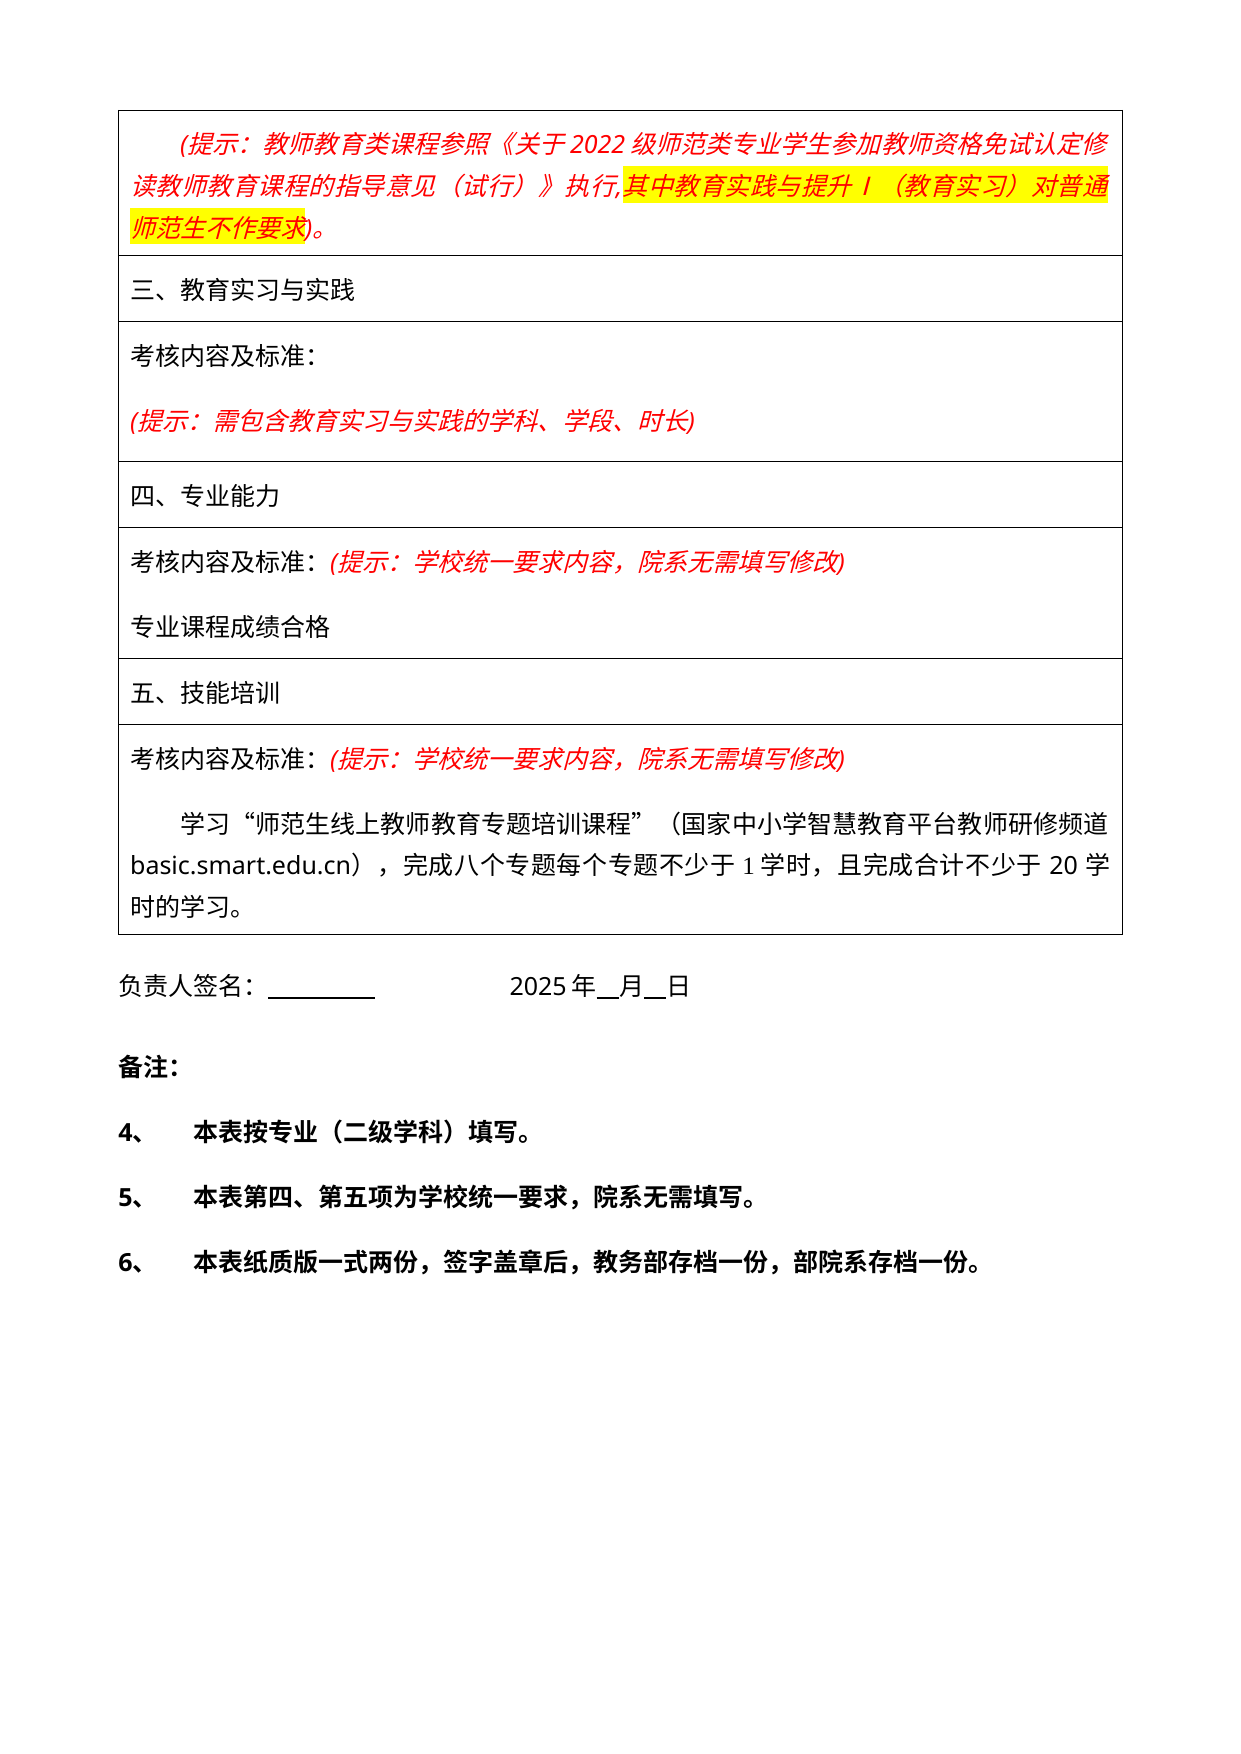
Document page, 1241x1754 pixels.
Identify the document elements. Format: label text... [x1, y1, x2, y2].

table_cell 五、技能培训 [119, 659, 1122, 724]
table_cell 考核内容及标准： (提示：需包含教育实习与实践的学科、学段、时长) [119, 322, 1122, 461]
list 本表第四、第五项为学校统一要求，院系无需填写。 [118, 1163, 1122, 1228]
table_cell 三、教育实习与实践 [119, 256, 1122, 321]
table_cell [119, 111, 1122, 255]
list 本表纸质版一式两份，签字盖章后，教务部存档一份，部院系存档一份。 [118, 1228, 1122, 1293]
list 本表按专业（二级学科）填写。 [118, 1098, 1122, 1163]
table_cell 考核内容及标准：(提示：学校统一要求内容，院系无需填写修改) 学习“师范生线上教师教育专题培训课程”（国家中小学智慧教育平台教师研修频道basic.smart.edu.cn），完成八个专题每个专题不少于1学时，且完成合计不少于 20 学时的学习。 [119, 725, 1122, 934]
text 负责人签名： 2025年 月 日 [118, 952, 1122, 1017]
table_cell 四、专业能力 [119, 462, 1122, 527]
text 备注： [118, 1033, 1122, 1098]
table_cell 考核内容及标准：(提示：学校统一要求内容，院系无需填写修改) 专业课程成绩合格 [119, 528, 1122, 658]
